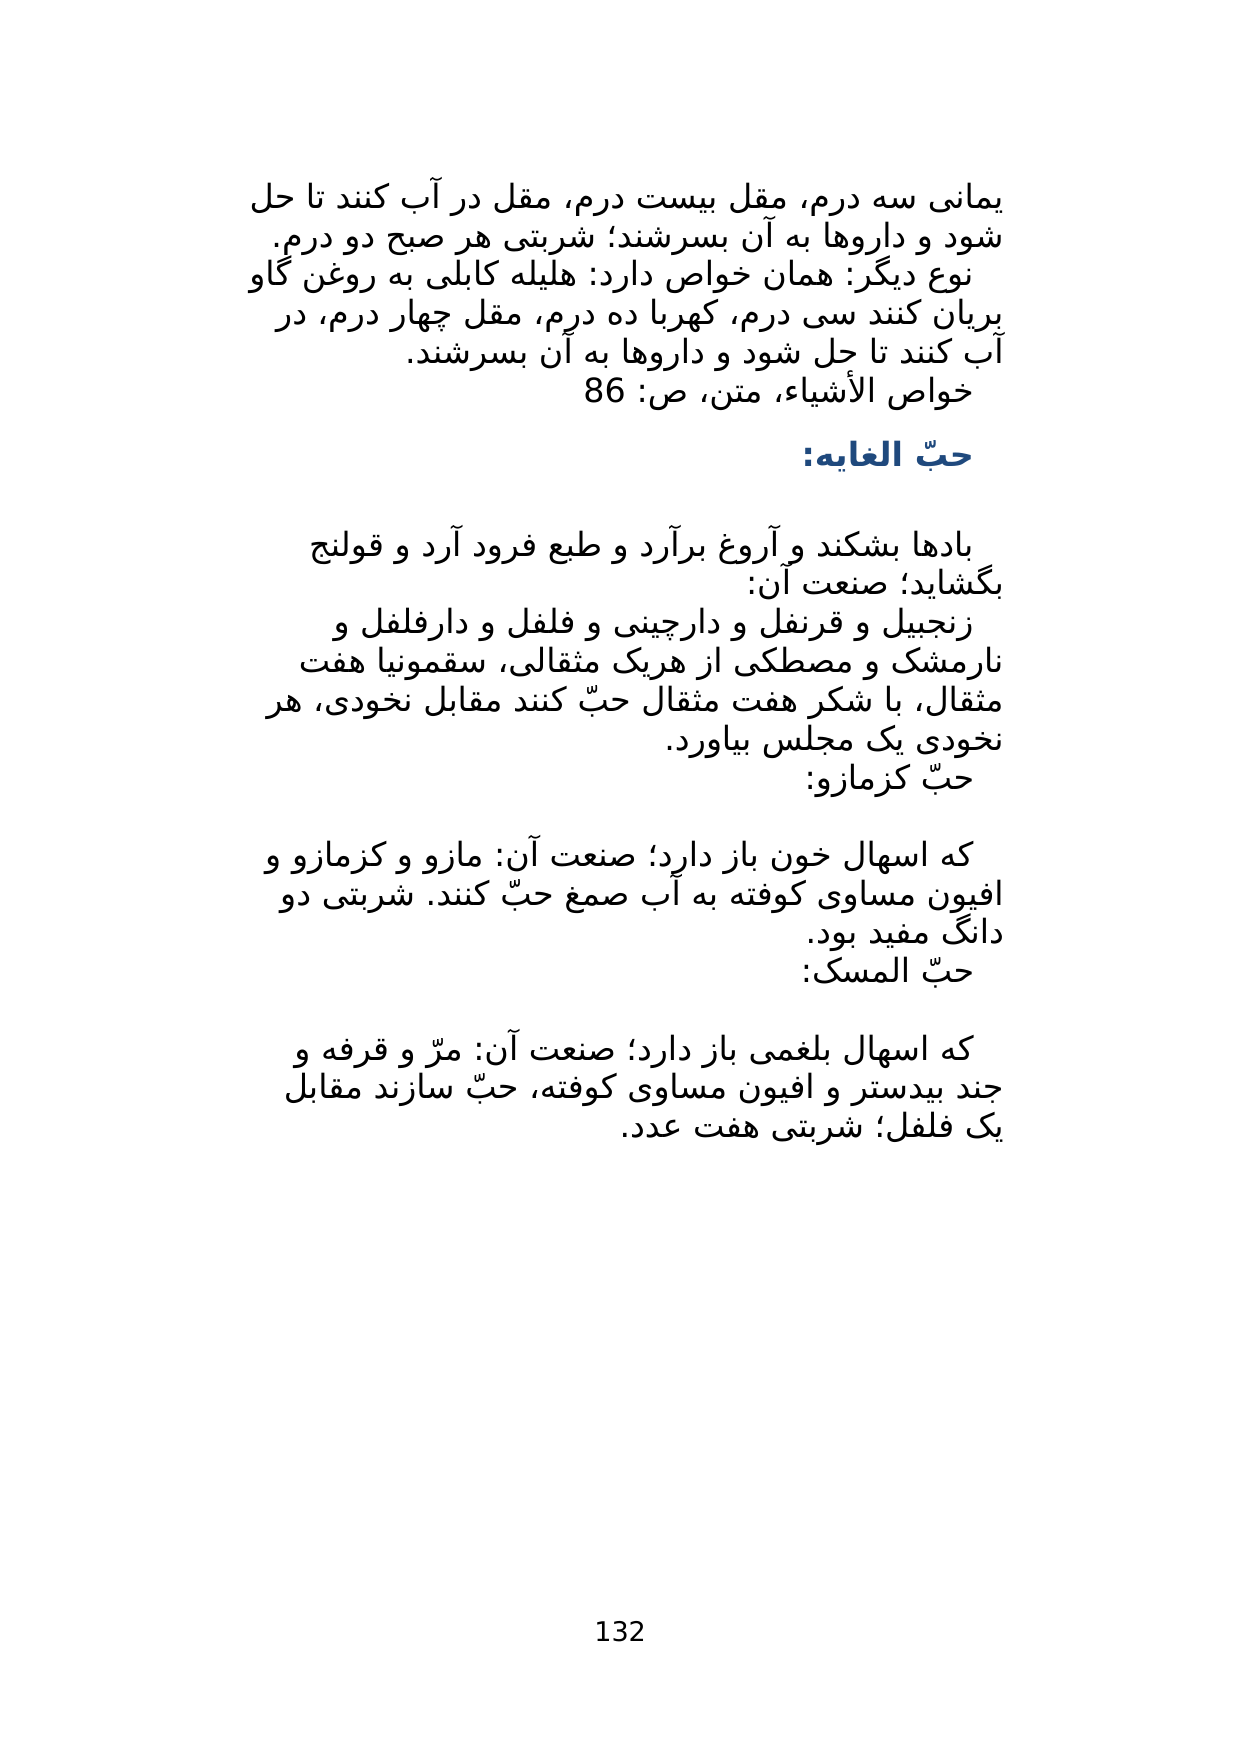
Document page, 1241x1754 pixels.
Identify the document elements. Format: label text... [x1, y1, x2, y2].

text بادها بشکند و آروغ برآرد و طبع فرود آرد و قولنج بگشاید؛ صنعت آن: [236, 525, 1004, 603]
text که اسهال بلغمی باز دارد؛ صنعت آن: مرّ و قرفه و جند بیدستر و افیون مساوی کوفته، حبّ سازند مقابل یک فلفل؛ شربتی هفت عدد. [236, 1029, 1004, 1146]
text نوع دیگر: همان خواص دارد: هلیله کابلی به روغن گاو بریان کنند سی درم، کهربا ده درم، مقل چهار درم، در آب کنند تا حل شود و داروها به آن بسرشند. [236, 255, 1004, 371]
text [236, 177, 1004, 255]
text که اسهال خون باز دارد؛ صنعت آن: مازو و کزمازو و افیون مساوی کوفته به آب صمغ حبّ کنند. شربتی دو دانگ مفید بود. [236, 835, 1004, 952]
subtitle حبّ الغایه: [236, 435, 1004, 474]
text زنجبیل و قرنفل و دارچینی و فلفل و دارفلفل و نارمشک و مصطکی از هریک مثقالی، سقمونیا هفت مثقال، با شکر هفت مثقال حبّ کنند مقابل نخودی، هر نخودی یک مجلس بیاورد. [236, 603, 1004, 758]
text حبّ المسک: [236, 952, 1004, 991]
text خواص الأشیاء، متن، ص: 86 [236, 371, 1004, 410]
text حبّ کزمازو: [236, 758, 1004, 797]
